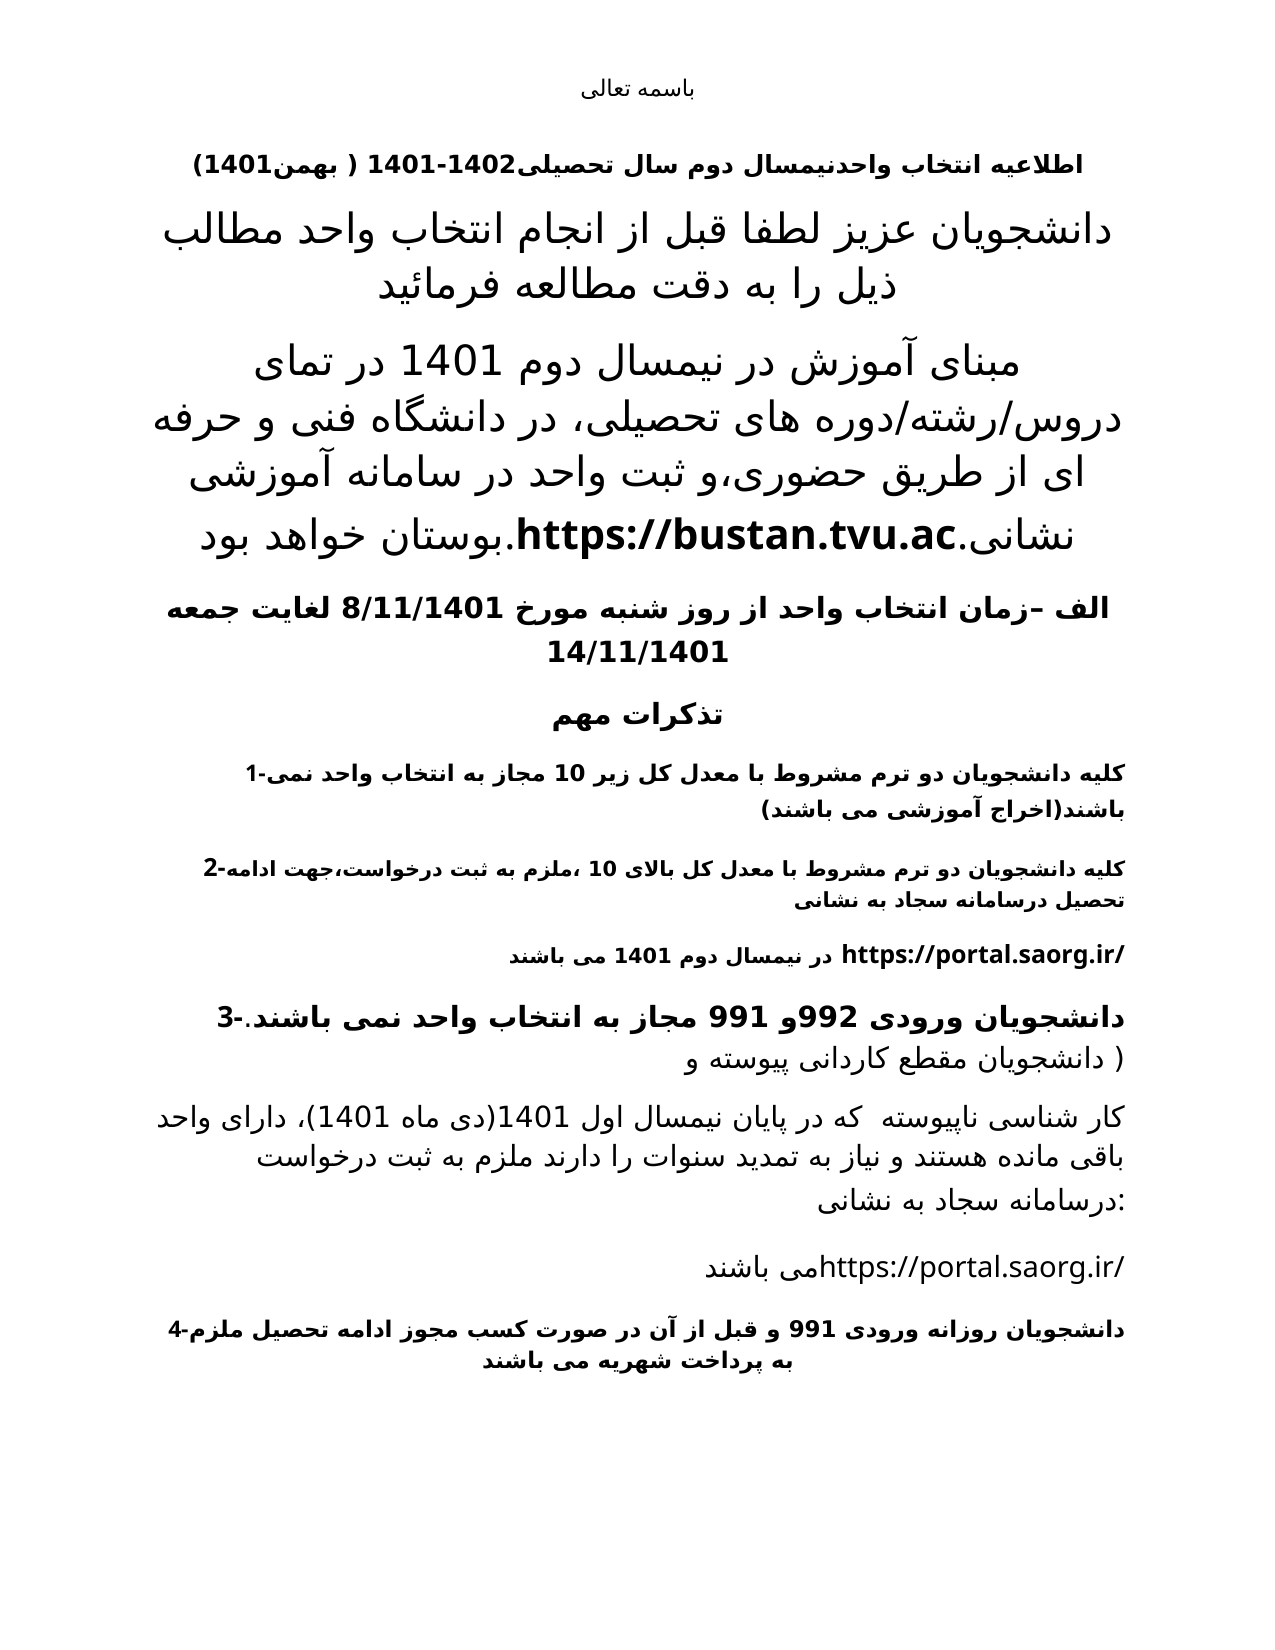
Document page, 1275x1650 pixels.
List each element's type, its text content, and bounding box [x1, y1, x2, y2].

text 4-دانشجویان روزانه ورودی 991 و قبل از آن در صورت کسب مجوز ادامه تحصیل ملزم به پرداخت شهریه می باشند [150, 1312, 1125, 1374]
text می باشندhttps://portal.saorg.ir/ [150, 1246, 1125, 1286]
text اطلاعیه انتخاب واحدنیمسال دوم سال تحصیلی1402-1401 ( بهمن1401) [150, 150, 1125, 179]
text 3-دانشجویان ورودی 992و 991 مجاز به انتخاب واحد نمی باشند.( دانشجویان مقطع کاردانی پیوسته و [150, 996, 1125, 1075]
text تذکرات مهم [150, 697, 1125, 731]
text مبنای آموزش در نیمسال دوم 1401 در تمای دروس/رشته/دوره های تحصیلی، در دانشگاه فنی و حرفه ای از طریق حضوری،و ثبت واحد در سامانه آموزشی بوستان خواهد بود.https://bustan.tvu.ac.نشانی [150, 337, 1125, 562]
text کار شناسی ناپیوسته که در پایان نیمسال اول 1401(دی ماه 1401)، دارای واحد باقی مانده هستند و نیاز به تمدید سنوات را دارند ملزم به ثبت درخواست درسامانه سجاد به نشانی: [150, 1101, 1125, 1219]
text دانشجویان عزیز لطفا قبل از انجام انتخاب واحد مطالب ذیل را به دقت مطالعه فرمائید [150, 204, 1125, 309]
text 1-کلیه دانشجویان دو ترم مشروط با معدل کل زیر 10 مجاز به انتخاب واحد نمی باشند(اخراج آموزشی می باشند) [150, 757, 1125, 824]
text 2-کلیه دانشجویان دو ترم مشروط با معدل کل بالای 10 ،ملزم به ثبت درخواست،جهت ادامه تحصیل درسامانه سجاد به نشانی [150, 850, 1125, 912]
text در نیمسال دوم 1401 می باشند https://portal.saorg.ir/ [150, 936, 1125, 970]
text الف –زمان انتخاب واحد از روز شنبه مورخ 8/11/1401 لغایت جمعه14/11/1401 [150, 591, 1125, 671]
